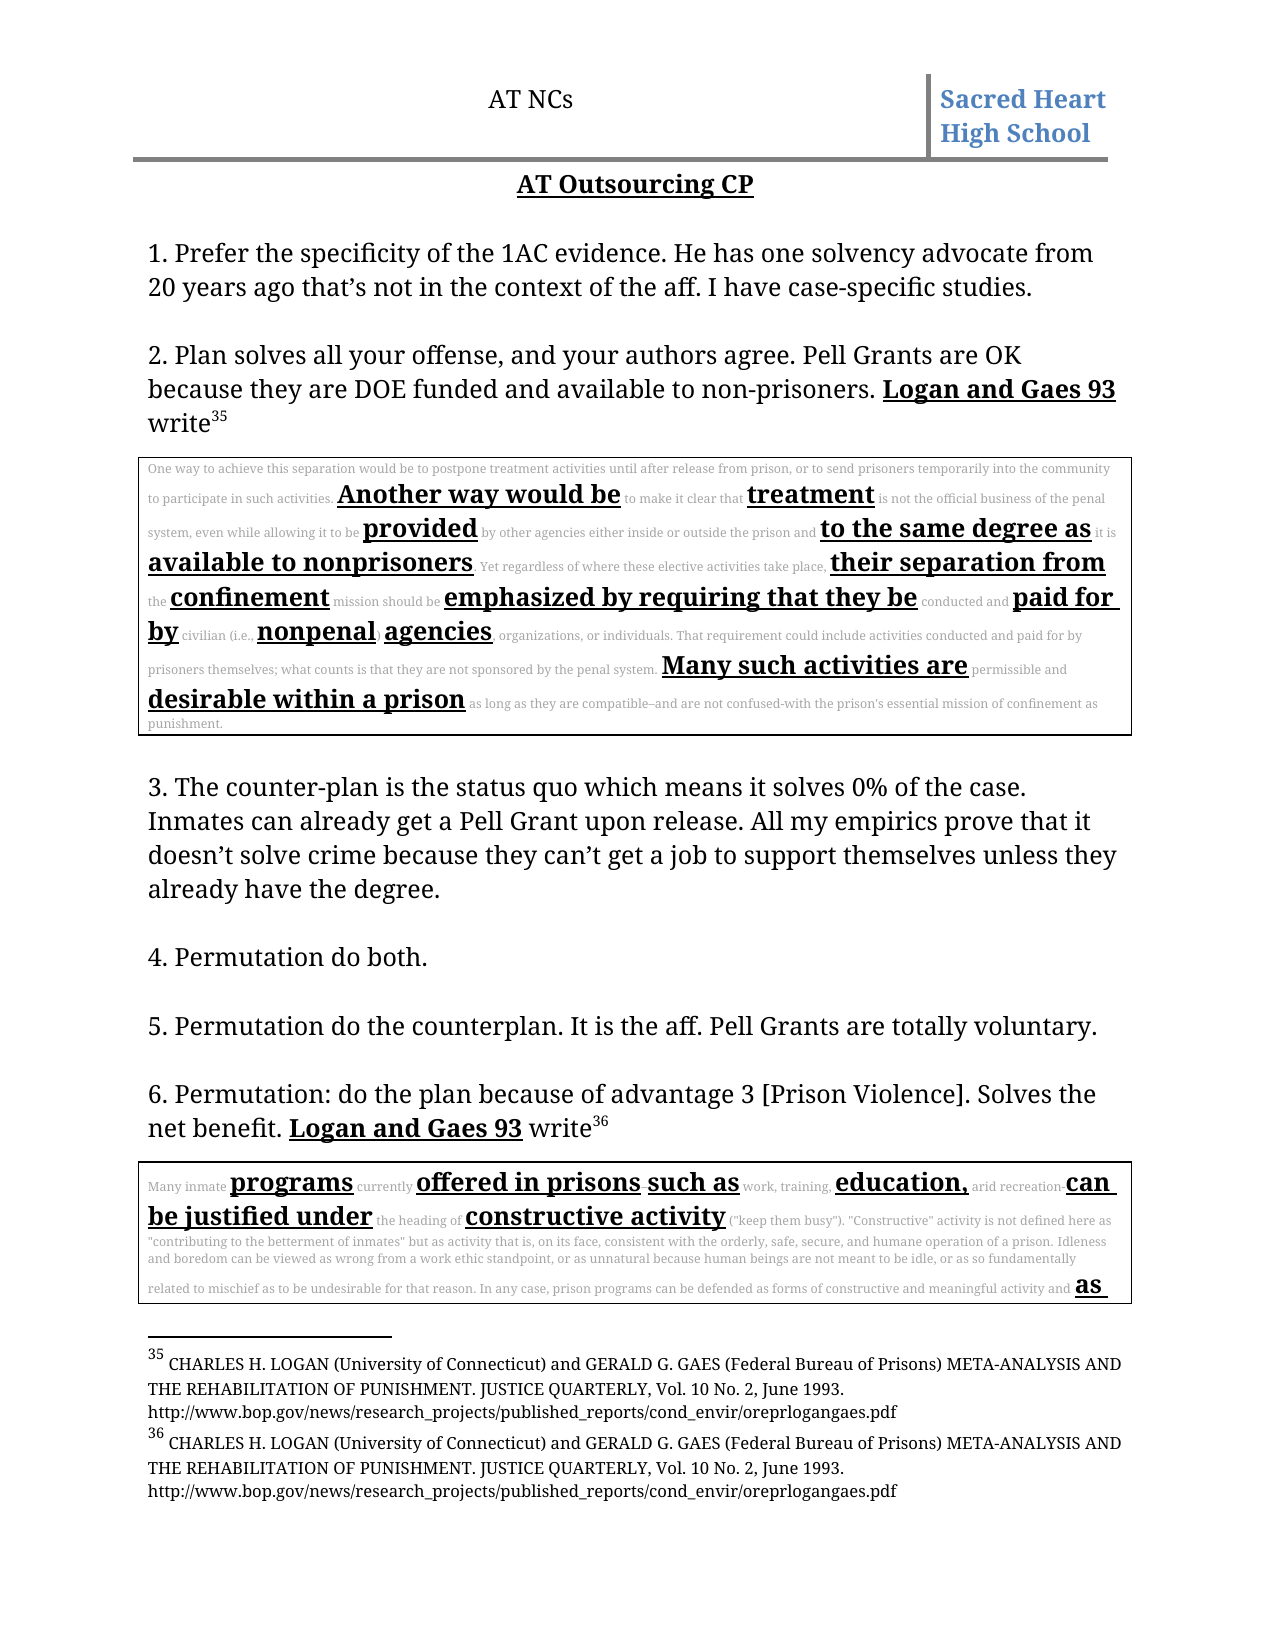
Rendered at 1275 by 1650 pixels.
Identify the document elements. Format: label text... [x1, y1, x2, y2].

text 6. Permutation: do the plan because of advantage 3 [Prison Violence]. Solves the net benefit. Logan and Gaes 93 write [148, 1076, 1122, 1144]
text 1. Prefer the specificity of the 1AC evidence. He has one solvency advocate from 20 years ago that’s not in the context of the aff. I have case-specific studies. [148, 235, 1122, 303]
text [139, 1163, 1131, 1303]
text 4. Permutation do both. [148, 940, 1122, 974]
text One way to achieve this separation would be to postpone treatment activities until after release from prison, or to send prisoners temporarily into the community to participate in such activities. Another way would be to make it clear that treatment is not the official business of the penal system, even while allowing it to be provided by other agencies either inside or outside the prison and to the same degree as it is available to nonprisoners. Yet regardless of where these elective activities take place, their separation from the confinement mission should be emphasized by requiring that they be conducted and paid for by civilian (i.e., nonpenal) agencies, organizations, or individuals. That requirement could include activities conducted and paid for by prisoners themselves; what counts is that they are not sponsored by the penal system. Many such activities are permissible and desirable within a prison as long as they are compatible–and are not confused-with the prison's essential mission of confinement as punishment. [139, 458, 1131, 734]
text 3. The counter-plan is the status quo which means it solves 0% of the case. Inmates can already get a Pell Grant upon release. All my empirics prove that it doesn’t solve crime because they can’t get a job to support themselves unless they already have the degree. [148, 770, 1122, 906]
subtitle AT Outsourcing CP [148, 167, 1122, 201]
text 5. Permutation do the counterplan. It is the aff. Pell Grants are totally voluntary. [148, 1008, 1122, 1042]
text 2. Plan solves all your offense, and your authors agree. Pell Grants are OK because they are DOE funded and available to non-prisoners. Logan and Gaes 93 write [148, 337, 1122, 440]
